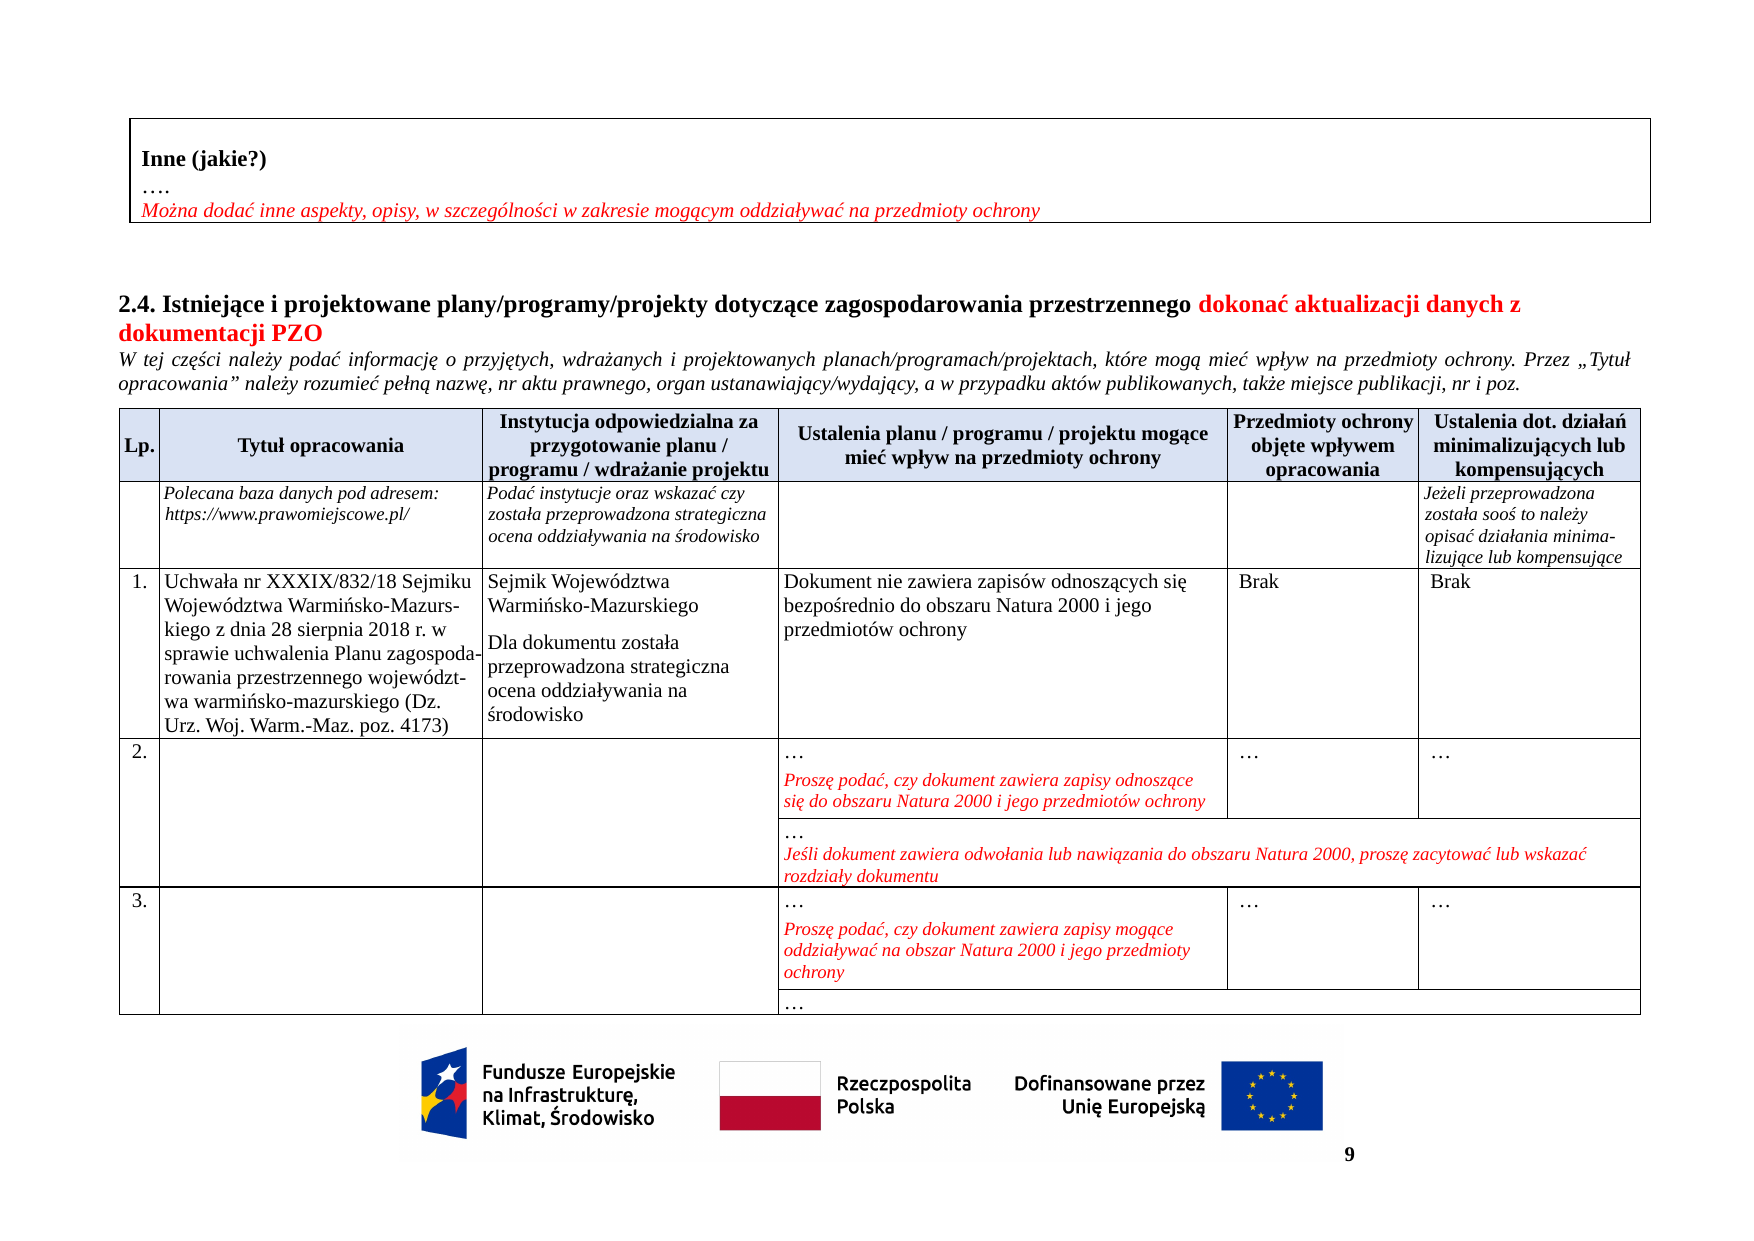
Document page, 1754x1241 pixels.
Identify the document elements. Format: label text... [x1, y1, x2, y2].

table_cell [160, 739, 482, 886]
table_header Przedmioty ochrony objęte wpływem opracowania [1228, 409, 1418, 481]
table_cell Brak [1228, 569, 1418, 737]
picture [399, 1024, 1345, 1162]
table_cell Brak [1419, 569, 1640, 737]
table_cell [483, 739, 778, 886]
table_cell Uchwała nr XXXIX/832/18 Sejmiku Województwa Warmińsko-Mazurskiego z dnia 28 sierpnia 2018 r. w sprawie uchwalenia Planu zagospodarowania przestrzennego województwa warmińsko-mazurskiego (Dz. Urz. Woj. Warm.-Maz. poz. 4173) [160, 569, 482, 737]
table_cell … [1419, 888, 1640, 989]
table_cell … [1228, 739, 1418, 818]
table_header Ustalenia dot. działań minimalizujących lub kompensujących [1419, 409, 1640, 481]
table_cell [1228, 482, 1418, 568]
table_cell 1. [120, 569, 159, 737]
table_header Tytuł opracowania [160, 409, 482, 481]
table_cell Polecana baza danych pod adresem: https://www.prawomiejscowe.pl/ [160, 482, 482, 568]
table_cell Jeżeli przeprowadzona została sooś to należy opisać działania minimalizujące lub kompensujące [1419, 482, 1640, 568]
table_cell … [1419, 739, 1640, 818]
text W tej części należy podać informację o przyjętych, wdrażanych i projektowanych planach/programach/projektach, które mogą mieć wpływ na przedmioty ochrony. Przez „Tytuł opracowania” należy rozumieć pełną nazwę, nr aktu prawnego, organ ustanawiający/wydający, a w przypadku aktów publikowanych, także miejsce publikacji, nr i poz. [118, 347, 1636, 395]
table_cell … Proszę podać, czy dokument zawiera zapisy odnoszące się do obszaru Natura 2000 i jego przedmiotów ochrony [779, 739, 1227, 818]
table_cell Podać instytucje oraz wskazać czy została przeprowadzona strategiczna ocena oddziaływania na środowisko [483, 482, 778, 568]
table_cell … Jeśli dokument zawiera zapisy mogące wpływać na przedmioty ochrony, proszę zacytować lub wskazać rozdziały dokumentu [779, 990, 1640, 1014]
table_cell … [1228, 888, 1418, 989]
table_cell Dokument nie zawiera zapisów odnoszących się bezpośrednio do obszaru Natura 2000 i jego przedmiotów ochrony [779, 569, 1227, 737]
table_cell … Jeśli dokument zawiera odwołania lub nawiązania do obszaru Natura 2000, proszę zacytować lub wskazać rozdziały dokumentu [779, 819, 1640, 886]
table_cell [160, 888, 482, 1014]
table_cell [779, 482, 1227, 568]
table_cell [483, 888, 778, 1014]
table_header Instytucja odpowiedzialna za przygotowanie planu / programu / wdrażanie projektu [483, 409, 778, 481]
table_header Lp. [120, 409, 159, 481]
table_cell … Proszę podać, czy dokument zawiera zapisy mogące oddziaływać na obszar Natura 2000 i jego przedmioty ochrony [779, 888, 1227, 989]
table_header Ustalenia planu / programu / projektu mogące mieć wpływ na przedmioty ochrony [779, 409, 1227, 481]
table_cell Sejmik Województwa Warmińsko-Mazurskiego Dla dokumentu została przeprowadzona strategiczna ocena oddziaływania na środowisko [483, 569, 778, 737]
text 2.4. Istniejące i projektowane plany/programy/projekty dotyczące zagospodarowania przestrzennego dokonać aktualizacji danych z dokumentacji PZO [118, 289, 1636, 347]
table_cell [120, 482, 159, 568]
table_cell 2. [120, 739, 159, 886]
table_cell 3. [120, 888, 159, 1014]
